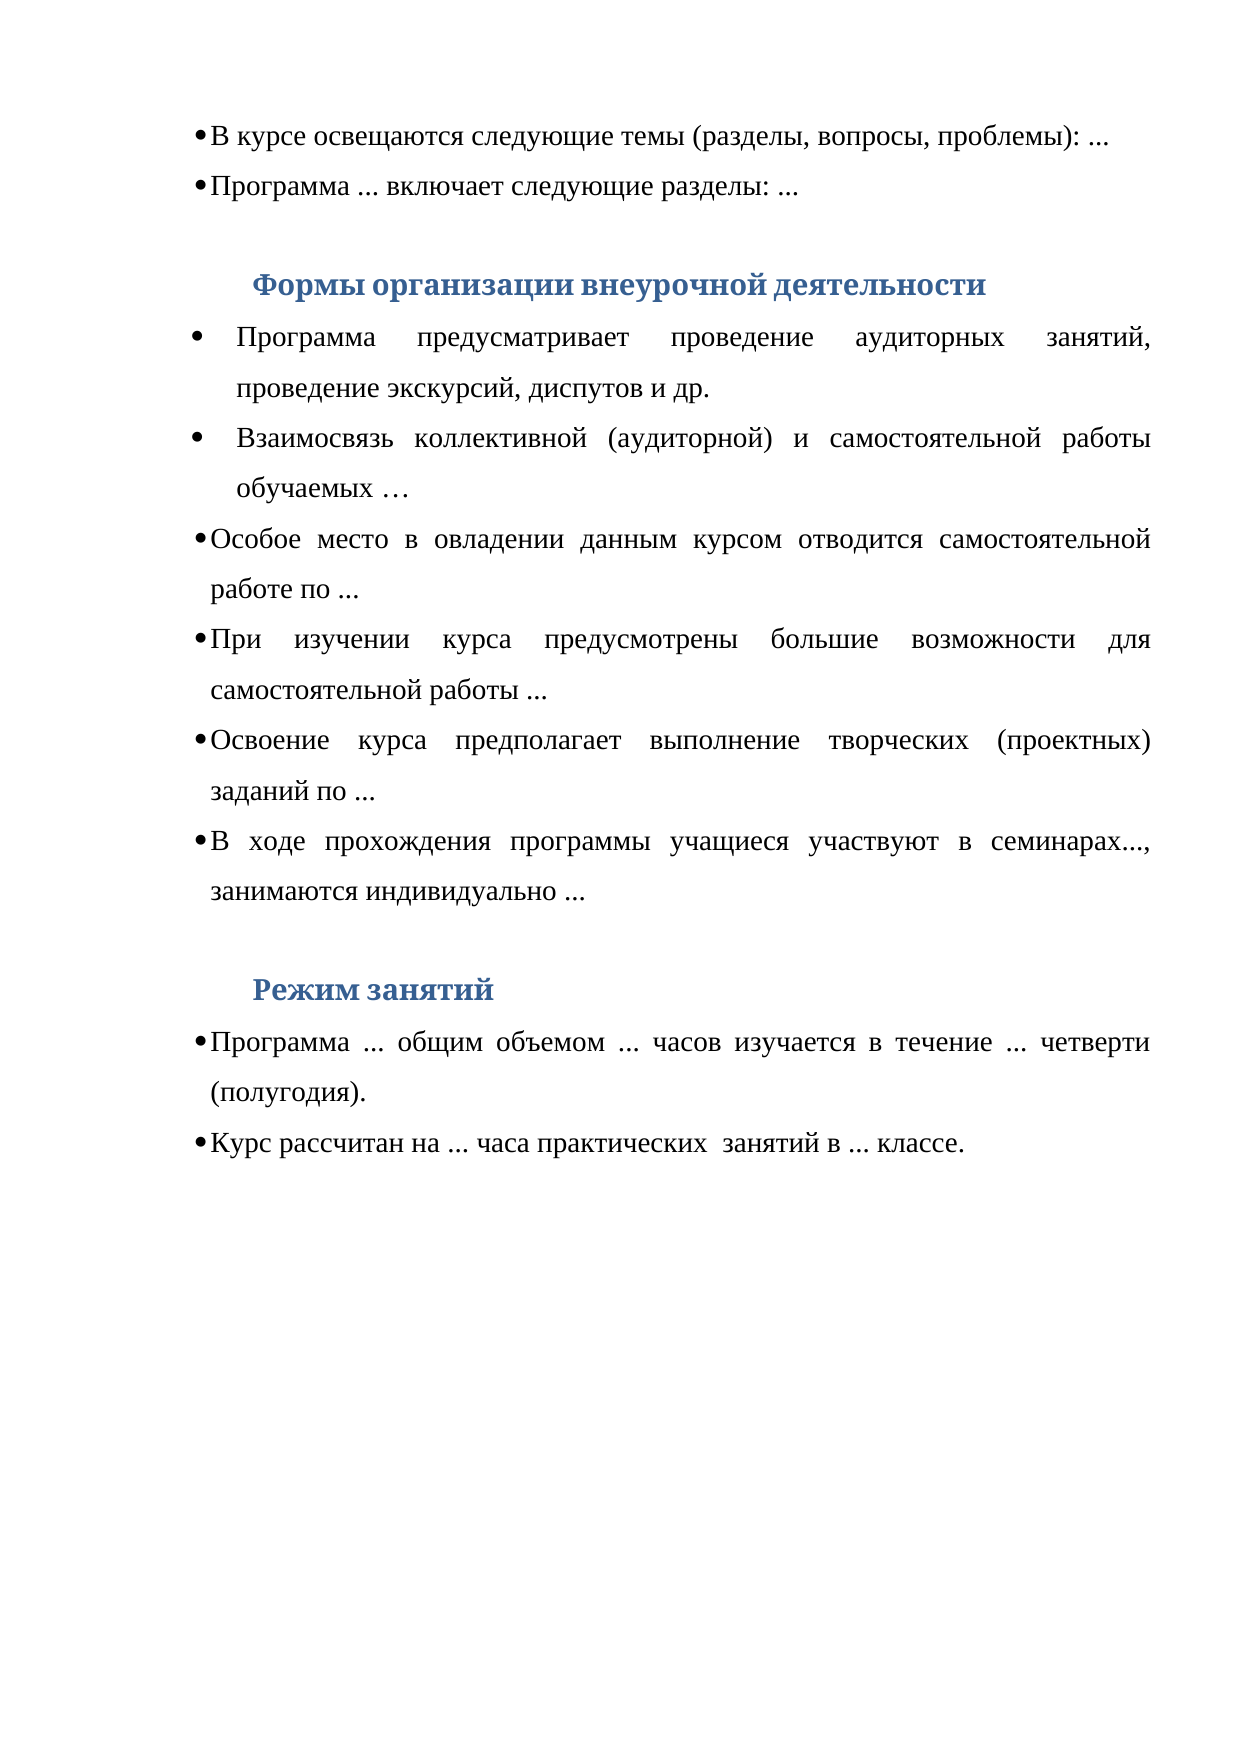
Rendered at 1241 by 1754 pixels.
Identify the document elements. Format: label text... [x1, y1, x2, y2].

list Программа ... общим объемом ... часов изучается в течение ... четверти (полугодия). [196, 1024, 1152, 1108]
list Курс рассчитан на ... часа практических занятий в ... классе. [196, 1125, 1152, 1158]
subtitle Формы организации внеурочной деятельности [177, 269, 1152, 302]
list Освоение курса предполагает выполнение творческих (проектных) заданий по ... [196, 722, 1152, 806]
subtitle Режим занятий [177, 974, 1152, 1007]
list Программа предусматривает проведение аудиторных занятий, проведение экскурсий, диспутов и др. [192, 319, 1152, 403]
list Особое место в овладении данным курсом отводится самостоятельной работе по ... [196, 521, 1152, 605]
list Взаимосвязь коллективной (аудиторной) и самостоятельной работы обучаемых … [192, 420, 1152, 504]
list Программа ... включает следующие разделы: ... [196, 168, 1152, 202]
list В ходе прохождения программы учащиеся участвуют в семинарах..., занимаются индивидуально ... [196, 823, 1152, 907]
list В курсе освещаются следующие темы (разделы, вопросы, проблемы): ... [196, 118, 1152, 152]
list При изучении курса предусмотрены большие возможности для самостоятельной работы ... [196, 621, 1152, 705]
